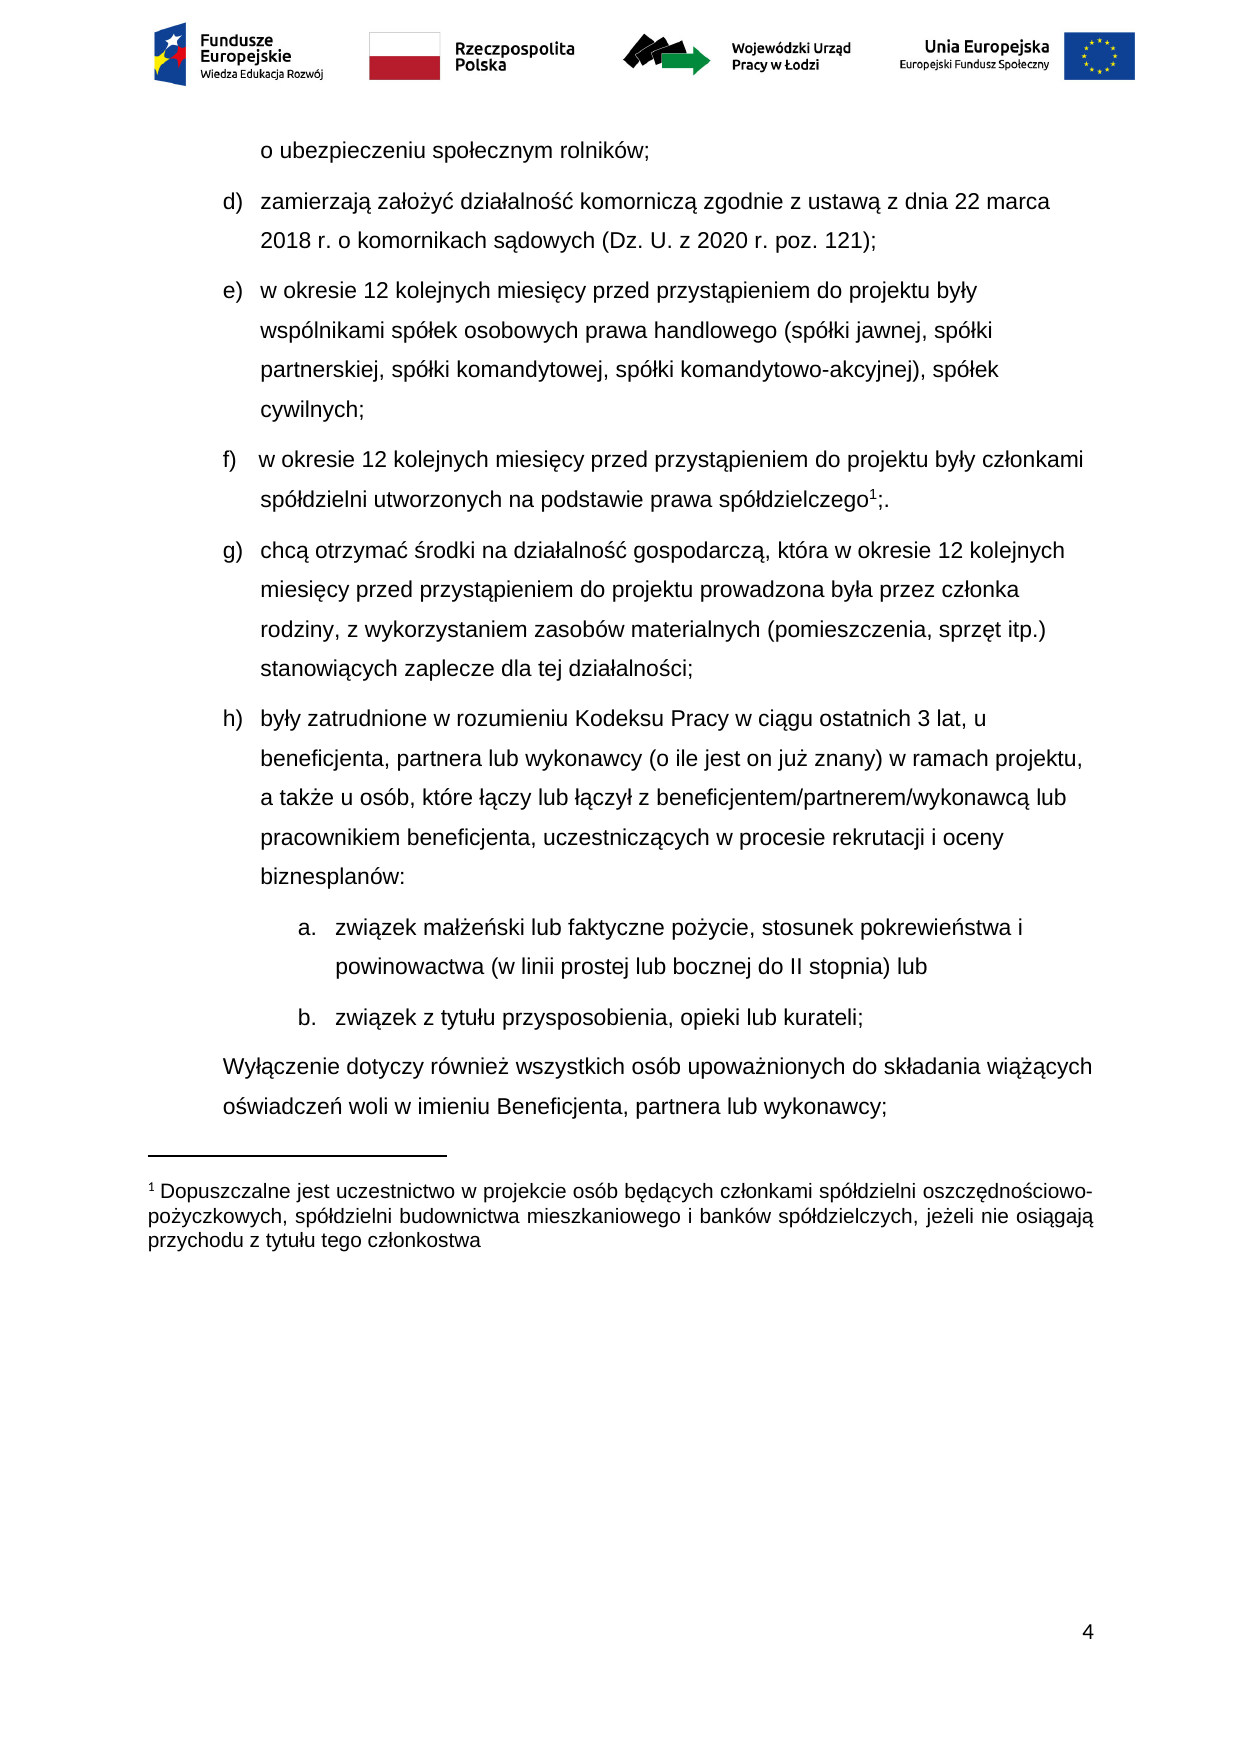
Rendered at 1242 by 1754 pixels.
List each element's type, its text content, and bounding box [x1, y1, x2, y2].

picture [135, 0, 1153, 104]
text 2018 r. o komornikach sądowych (Dz. U. z 2020 r. poz. 121); [260, 227, 1108, 254]
text f) w okresie 12 kolejnych miesięcy przed przystąpieniem do projektu były członkami spółdzielni utworzonych na podstawie prawa spółdzielczego1;. [223, 446, 1093, 512]
text a. związek małżeński lub faktyczne pożycie, stosunek pokrewieństwa i powinowactwa (w linii prostej lub bocznej do II stopnia) lub [298, 914, 1030, 979]
text 1 Dopuszczalne jest uczestnictwo w projekcie osób będących członkami spółdzielni oszczędnościowo- pożyczkowych, spółdzielni budownictwa mieszkaniowego i banków spółdzielczych, jeżeli nie osiągają przychodu z tytułu tego członkostwa [148, 1178, 1094, 1252]
text g) chcą otrzymać środki na działalność gospodarczą, która w okresie 12 kolejnych miesięcy przed przystąpieniem do projektu prowadzona była przez członka rodziny, z wykorzystaniem zasobów materialnych (pomieszczenia, sprzęt itp.) stanowiących zaplecze dla tej działalności; [223, 537, 1073, 681]
text e) w okresie 12 kolejnych miesięcy przed przystąpieniem do projektu były wspólnikami spółek osobowych prawa handlowego (spółki jawnej, spółki partnerskiej, spółki komandytowej, spółki komandytowo-akcyjnej), spółek cywilnych; [223, 277, 1006, 422]
text Wyłączenie dotyczy również wszystkich osób upoważnionych do składania wiążących oświadczeń woli w imieniu Beneficjenta, partnera lub wykonawcy; [223, 1040, 1100, 1119]
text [223, 137, 1089, 164]
text h) były zatrudnione w rozumieniu Kodeksu Pracy w ciągu ostatnich 3 lat, u beneficjenta, partnera lub wykonawcy (o ile jest on już znany) w ramach projektu, a także u osób, które łączy lub łączył z beneficjentem/partnerem/wykonawcą lub pracownikiem beneficjenta, uczestniczących w procesie rekrutacji i oceny biznesplanów: [223, 705, 1090, 890]
text d) zamierzają założyć działalność komorniczą zgodnie z ustawą z dnia 22 marca [223, 188, 1108, 214]
text b. związek z tytułu przysposobienia, opieki lub kurateli; [298, 1003, 1108, 1030]
